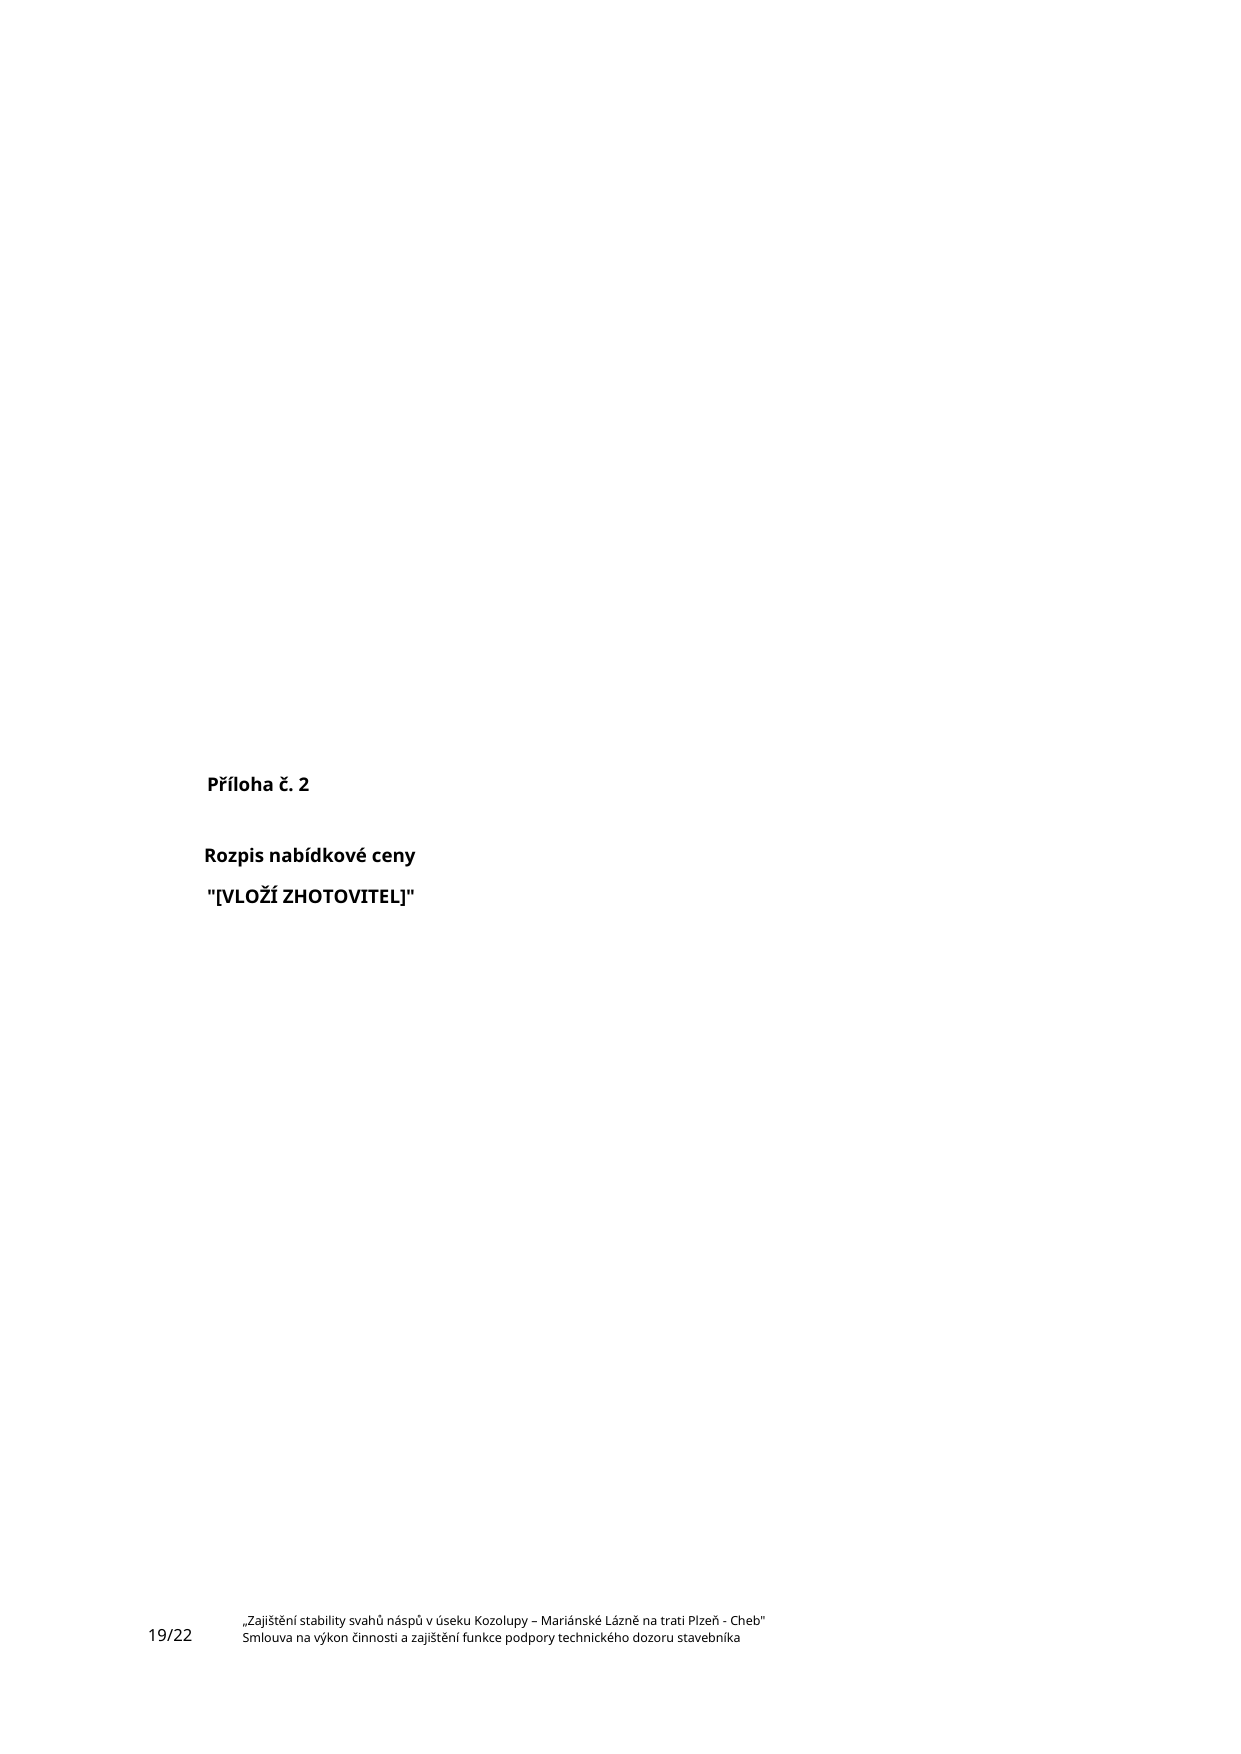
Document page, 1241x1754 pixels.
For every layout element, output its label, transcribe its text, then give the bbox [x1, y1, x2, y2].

text "[VLOŽÍ ZHOTOVITEL]" [207, 881, 1092, 910]
text Příloha č. 2 [148, 768, 1092, 797]
text Rozpis nabídkové ceny [204, 839, 1092, 868]
